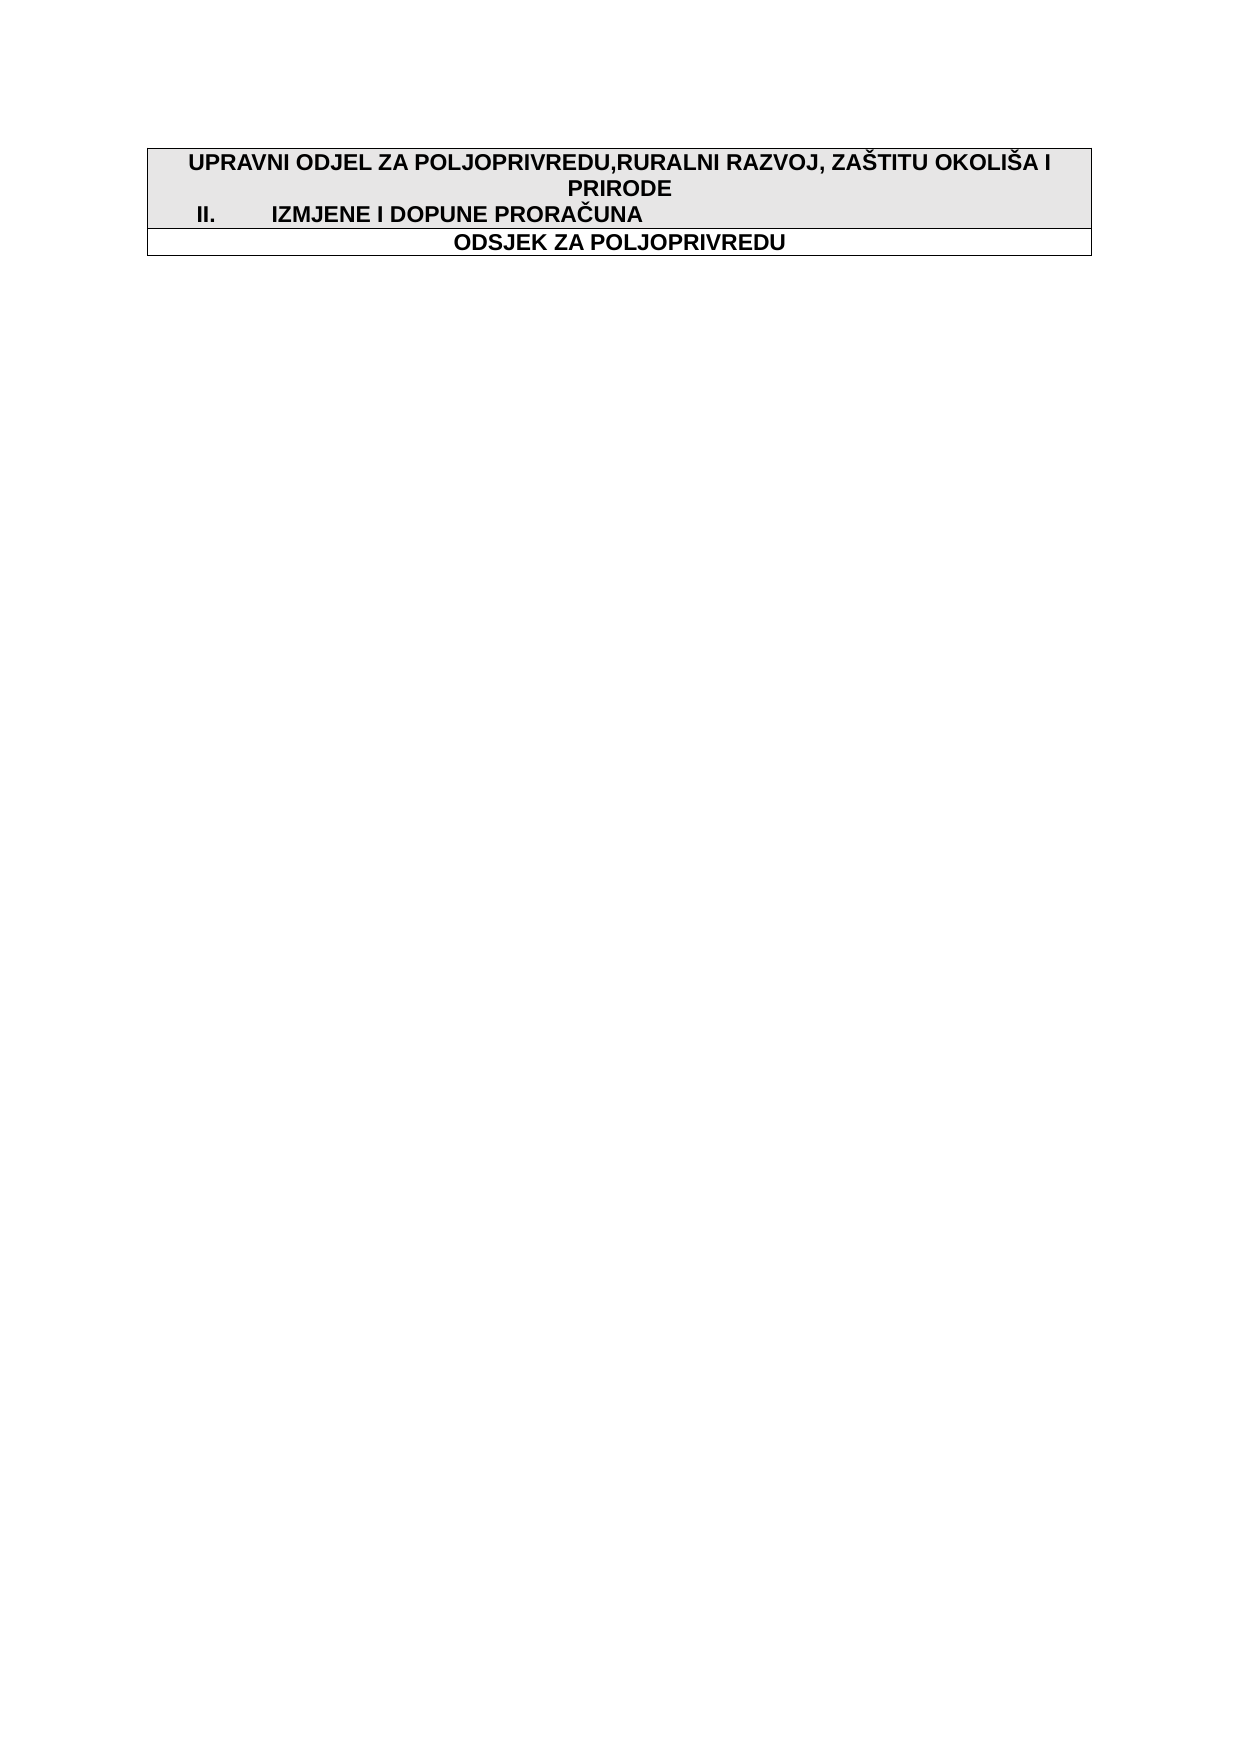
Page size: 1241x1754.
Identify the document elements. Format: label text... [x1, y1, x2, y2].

table_header UPRAVNI ODJEL ZA POLJOPRIVREDU,RURALNI RAZVOJ, ZAŠTITU OKOLIŠA I PRIRODE IZMJENE I DOPUNE PRORAČUNA [148, 149, 1091, 228]
table_cell ODSJEK ZA POLJOPRIVREDU [148, 229, 1091, 255]
